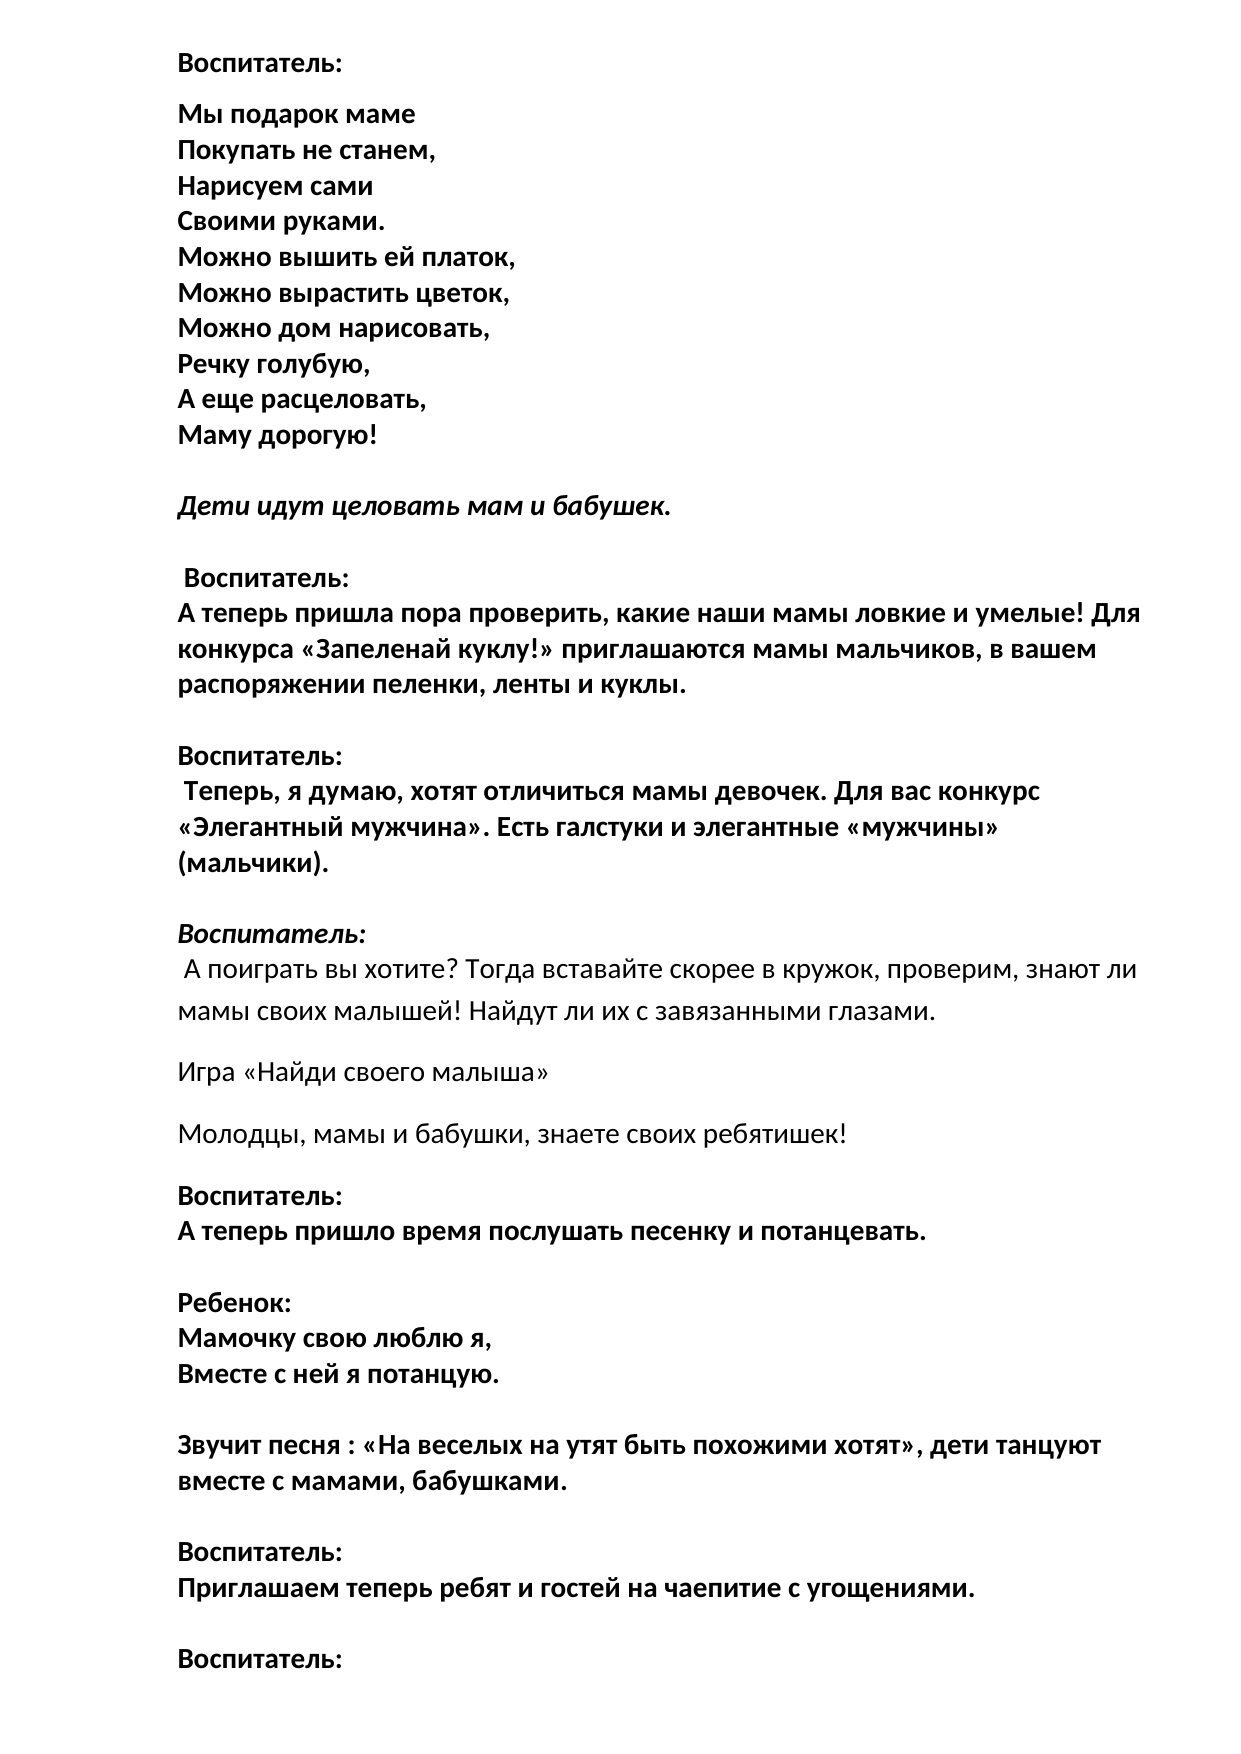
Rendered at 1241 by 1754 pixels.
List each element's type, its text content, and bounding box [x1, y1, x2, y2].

text Воспитатель: [177, 737, 1152, 772]
text Воспитатель: [177, 1640, 1152, 1676]
text Молодцы, мамы и бабушки, знаете своих ребятишек! [177, 1115, 1152, 1151]
text А поиграть вы хотите? Тогда вставайте скорее в кружок, проверим, знают ли мамы своих малышей! Найдут ли их с завязанными глазами. [177, 951, 1152, 1027]
text Звучит песня : «На веселых на утят быть похожими хотят», дети танцуют вместе с мамами, бабушками. [177, 1426, 1152, 1497]
text А теперь пришла пора проверить, какие наши мамы ловкие и умелые! Для конкурса «Запеленай куклу!» приглашаются мамы мальчиков, в вашем распоряжении пеленки, ленты и куклы. [177, 594, 1152, 701]
text Мы подарок маме Покупать не станем, Нарисуем сами Своими руками. Можно вышить ей платок, Можно вырастить цветок, Можно дом нарисовать, Речку голубую, А еще расцеловать, Маму дорогую! [177, 96, 1152, 452]
text Воспитатель: [177, 1533, 1152, 1569]
text Теперь, я думаю, хотят отличиться мамы девочек. Для вас конкурс «Элегантный мужчина». Есть галстуки и элегантные «мужчины» (мальчики). [177, 772, 1152, 879]
text Воспитатель: [177, 915, 1152, 951]
text Приглашаем теперь ребят и гостей на чаепитие с угощениями. [177, 1569, 1152, 1604]
text Воспитатель: [177, 559, 1152, 594]
text А теперь пришло время послушать песенку и потанцевать. [177, 1212, 1152, 1248]
text Игра «Найди своего малыша» [177, 1053, 1152, 1089]
text Воспитатель: [177, 1177, 1152, 1212]
text Воспитатель: [177, 44, 1152, 80]
text Вместе с ней я потанцую. [177, 1355, 1152, 1391]
text Мамочку свою люблю я, [177, 1319, 1152, 1355]
text Дети идут целовать мам и бабушек. [177, 487, 1152, 523]
text Ребенок: [177, 1284, 1152, 1319]
